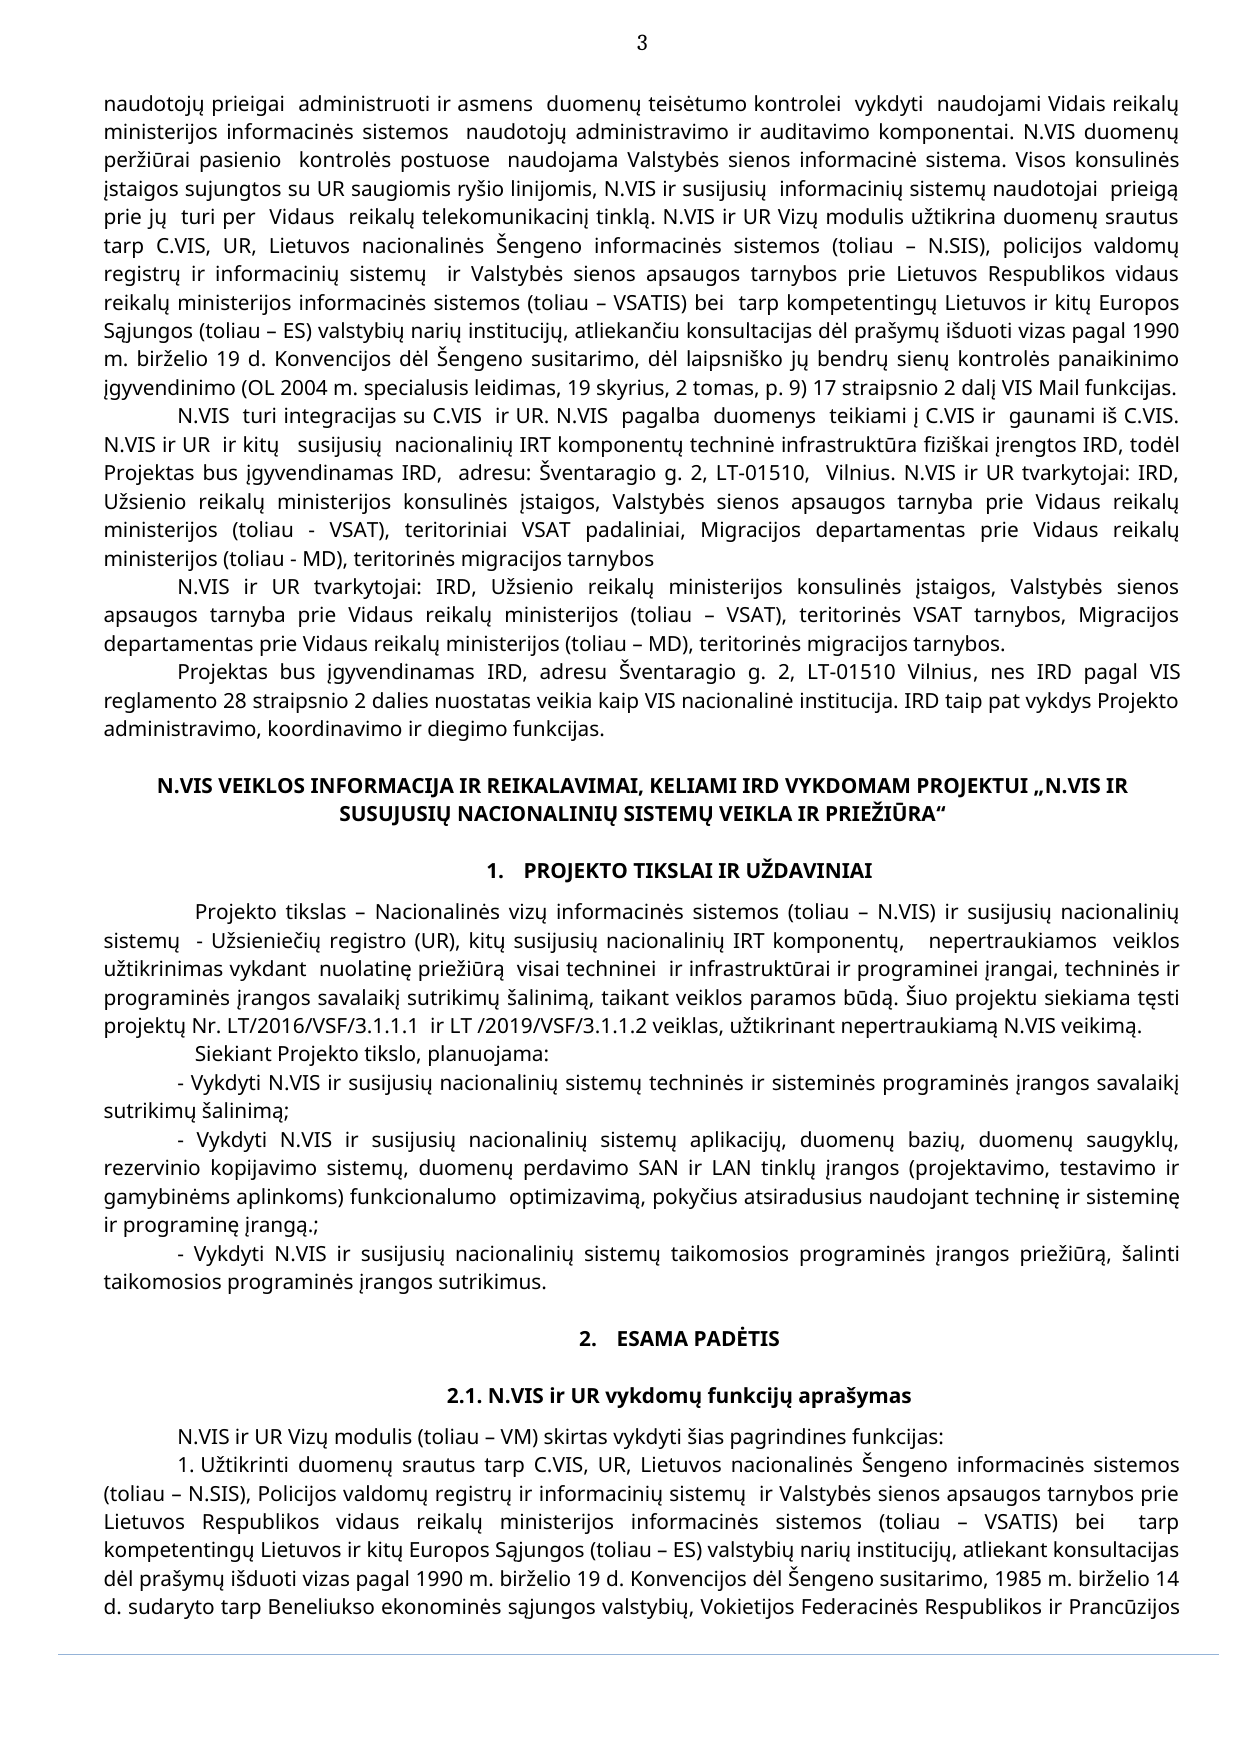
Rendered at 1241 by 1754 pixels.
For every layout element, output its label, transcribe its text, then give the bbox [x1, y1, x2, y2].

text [103, 1450, 1181, 1621]
list PROJEKTO TIKSLAI IR UŽDAVINIAI [177, 856, 1181, 885]
text N.VIS ir UR tvarkytojai: IRD, Užsienio reikalų ministerijos konsulinės įstaigos, Valstybės sienos apsaugos tarnyba prie Vidaus reikalų ministerijos (toliau – VSAT), teritorinės VSAT tarnybos, Migracijos departamentas prie Vidaus reikalų ministerijos (toliau – MD), teritorinės migracijos tarnybos. [103, 572, 1181, 657]
text - Vykdyti N.VIS ir susijusių nacionalinių sistemų techninės ir sisteminės programinės įrangos savalaikį sutrikimų šalinimą; [103, 1068, 1181, 1125]
text N.VIS turi integracijas su C.VIS ir UR. N.VIS pagalba duomenys teikiami į C.VIS ir gaunami iš C.VIS. N.VIS ir UR ir kitų susijusių nacionalinių IRT komponentų techninė infrastruktūra fiziškai įrengtos IRD, todėl Projektas bus įgyvendinamas IRD, adresu: Šventaragio g. 2, LT-01510, Vilnius. N.VIS ir UR tvarkytojai: IRD, Užsienio reikalų ministerijos konsulinės įstaigos, Valstybės sienos apsaugos tarnyba prie Vidaus reikalų ministerijos (toliau - VSAT), teritoriniai VSAT padaliniai, Migracijos departamentas prie Vidaus reikalų ministerijos (toliau - MD), teritorinės migracijos tarnybos [103, 401, 1181, 572]
text Projekto tikslas – Nacionalinės vizų informacinės sistemos (toliau – N.VIS) ir susijusių nacionalinių sistemų - Užsieniečių registro (UR), kitų susijusių nacionalinių IRT komponentų, nepertraukiamos veiklos užtikrinimas vykdant nuolatinę priežiūrą visai techninei ir infrastruktūrai ir programinei įrangai, techninės ir programinės įrangos savalaikį sutrikimų šalinimą, taikant veiklos paramos būdą. Šiuo projektu siekiama tęsti projektų Nr. LT/2016/VSF/3.1.1.1 ir LT /2019/VSF/3.1.1.2 veiklas, užtikrinant nepertraukiamą N.VIS veikimą. [103, 897, 1181, 1039]
text Siekiant Projekto tikslo, planuojama: [121, 1039, 1181, 1068]
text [103, 89, 1181, 401]
list ESAMA PADĖTIS [177, 1324, 1181, 1352]
text N.VIS VEIKLOS INFORMACIJA IR REIKALAVIMAI, KELIAMI IRD VYKDOMAM PROJEKTUI „N.VIS IR SUSUJUSIŲ NACIONALINIŲ SISTEMŲ VEIKLA IR PRIEŽIŪRA“ [103, 771, 1181, 828]
text - Vykdyti N.VIS ir susijusių nacionalinių sistemų aplikacijų, duomenų bazių, duomenų saugyklų, rezervinio kopijavimo sistemų, duomenų perdavimo SAN ir LAN tinklų įrangos (projektavimo, testavimo ir gamybinėms aplinkoms) funkcionalumo optimizavimą, pokyčius atsiradusius naudojant techninę ir sisteminę ir programinę įrangą.; [103, 1125, 1181, 1239]
text Projektas bus įgyvendinamas IRD, adresu Šventaragio g. 2, LT-01510 Vilnius, nes IRD pagal VIS reglamento 28 straipsnio 2 dalies nuostatas veikia kaip VIS nacionalinė institucija. IRD taip pat vykdys Projekto administravimo, koordinavimo ir diegimo funkcijas. [103, 657, 1181, 743]
text 2.1. N.VIS ir UR vykdomų funkcijų aprašymas [103, 1381, 1181, 1409]
text - Vykdyti N.VIS ir susijusių nacionalinių sistemų taikomosios programinės įrangos priežiūrą, šalinti taikomosios programinės įrangos sutrikimus. [103, 1239, 1181, 1296]
text N.VIS ir UR Vizų modulis (toliau – VM) skirtas vykdyti šias pagrindines funkcijas: [103, 1422, 1181, 1450]
